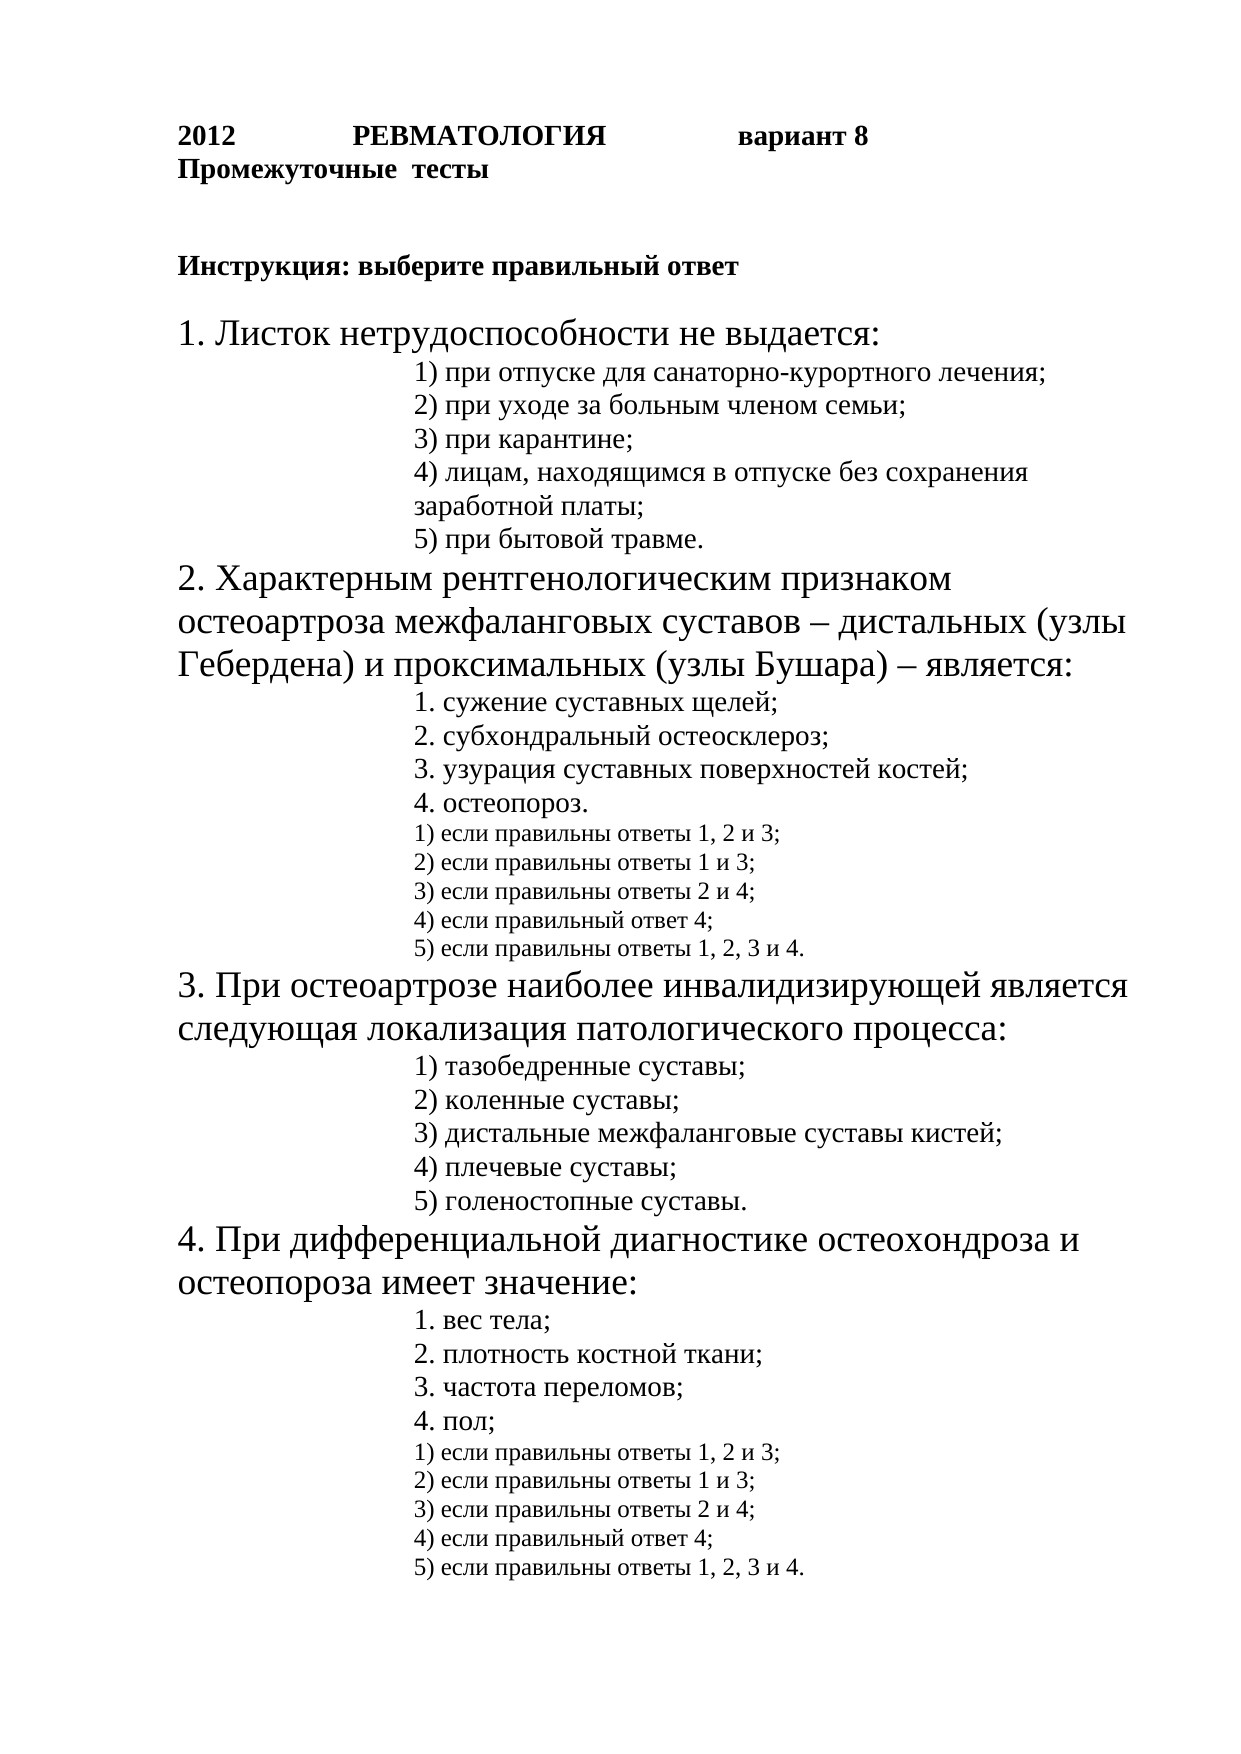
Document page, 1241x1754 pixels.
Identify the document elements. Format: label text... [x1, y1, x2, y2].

text 2. плотность костной ткани; [413, 1336, 1152, 1369]
text 4) если правильный ответ 4; [413, 1523, 1152, 1552]
text 1. вес тела; [413, 1302, 1152, 1336]
text 5) если правильны ответы 1, 2, 3 и 4. [413, 933, 1152, 962]
text 1) тазобедренные суставы; [413, 1048, 1152, 1082]
text 3) если правильны ответы 2 и 4; [413, 1494, 1152, 1523]
text 2. субхондральный остеосклероз; [413, 718, 1152, 751]
text 4. пол; [413, 1403, 1152, 1437]
text 4) лицам, находящимся в отпуске без сохранения заработной платы; [413, 454, 1152, 521]
text 5) при бытовой травме. [413, 521, 1152, 555]
text 4) плечевые суставы; [413, 1149, 1152, 1183]
text 3) дистальные межфаланговые суставы кистей; [413, 1116, 1152, 1149]
text 1) при отпуске для санаторно-курортного лечения; [413, 354, 1152, 387]
text 2) при уходе за больным членом семьи; [413, 387, 1152, 421]
text 2) коленные суставы; [413, 1082, 1152, 1116]
text 4. При дифференциальной диагностике остеохондроза и остеопороза имеет значение: [177, 1216, 1152, 1302]
text 2) если правильны ответы 1 и 3; [413, 847, 1152, 876]
text 1) если правильны ответы 1, 2 и 3; [413, 818, 1152, 847]
subtitle Инструкция: выберите правильный ответ [177, 248, 1152, 281]
text 1) если правильны ответы 1, 2 и 3; [413, 1437, 1152, 1465]
text 2) если правильны ответы 1 и 3; [413, 1465, 1152, 1494]
text 4. остеопороз. [413, 785, 1152, 818]
text 5) если правильны ответы 1, 2, 3 и 4. [413, 1552, 1152, 1580]
text 2. Характерным рентгенологическим признаком остеоартроза межфаланговых суставов – дистальных (узлы Гебердена) и проксимальных (узлы Бушара) – является: [177, 555, 1152, 684]
text 4) если правильный ответ 4; [413, 905, 1152, 933]
text 3) если правильны ответы 2 и 4; [413, 876, 1152, 905]
text 5) голеностопные суставы. [413, 1183, 1152, 1216]
text 1. сужение суставных щелей; [413, 684, 1152, 718]
text Промежуточные тесты [177, 152, 1152, 185]
text 3. узурация суставных поверхностей костей; [413, 751, 1152, 785]
text 3) при карантине; [413, 421, 1152, 454]
text 3. При остеоартрозе наиболее инвалидизирующей является следующая локализация патологического процесса: [177, 962, 1152, 1048]
text 1. Листок нетрудоспособности не выдается: [177, 311, 1152, 354]
text 2012 РЕВМАТОЛОГИЯ вариант 8 [177, 118, 1152, 152]
text 3. частота переломов; [413, 1369, 1152, 1403]
